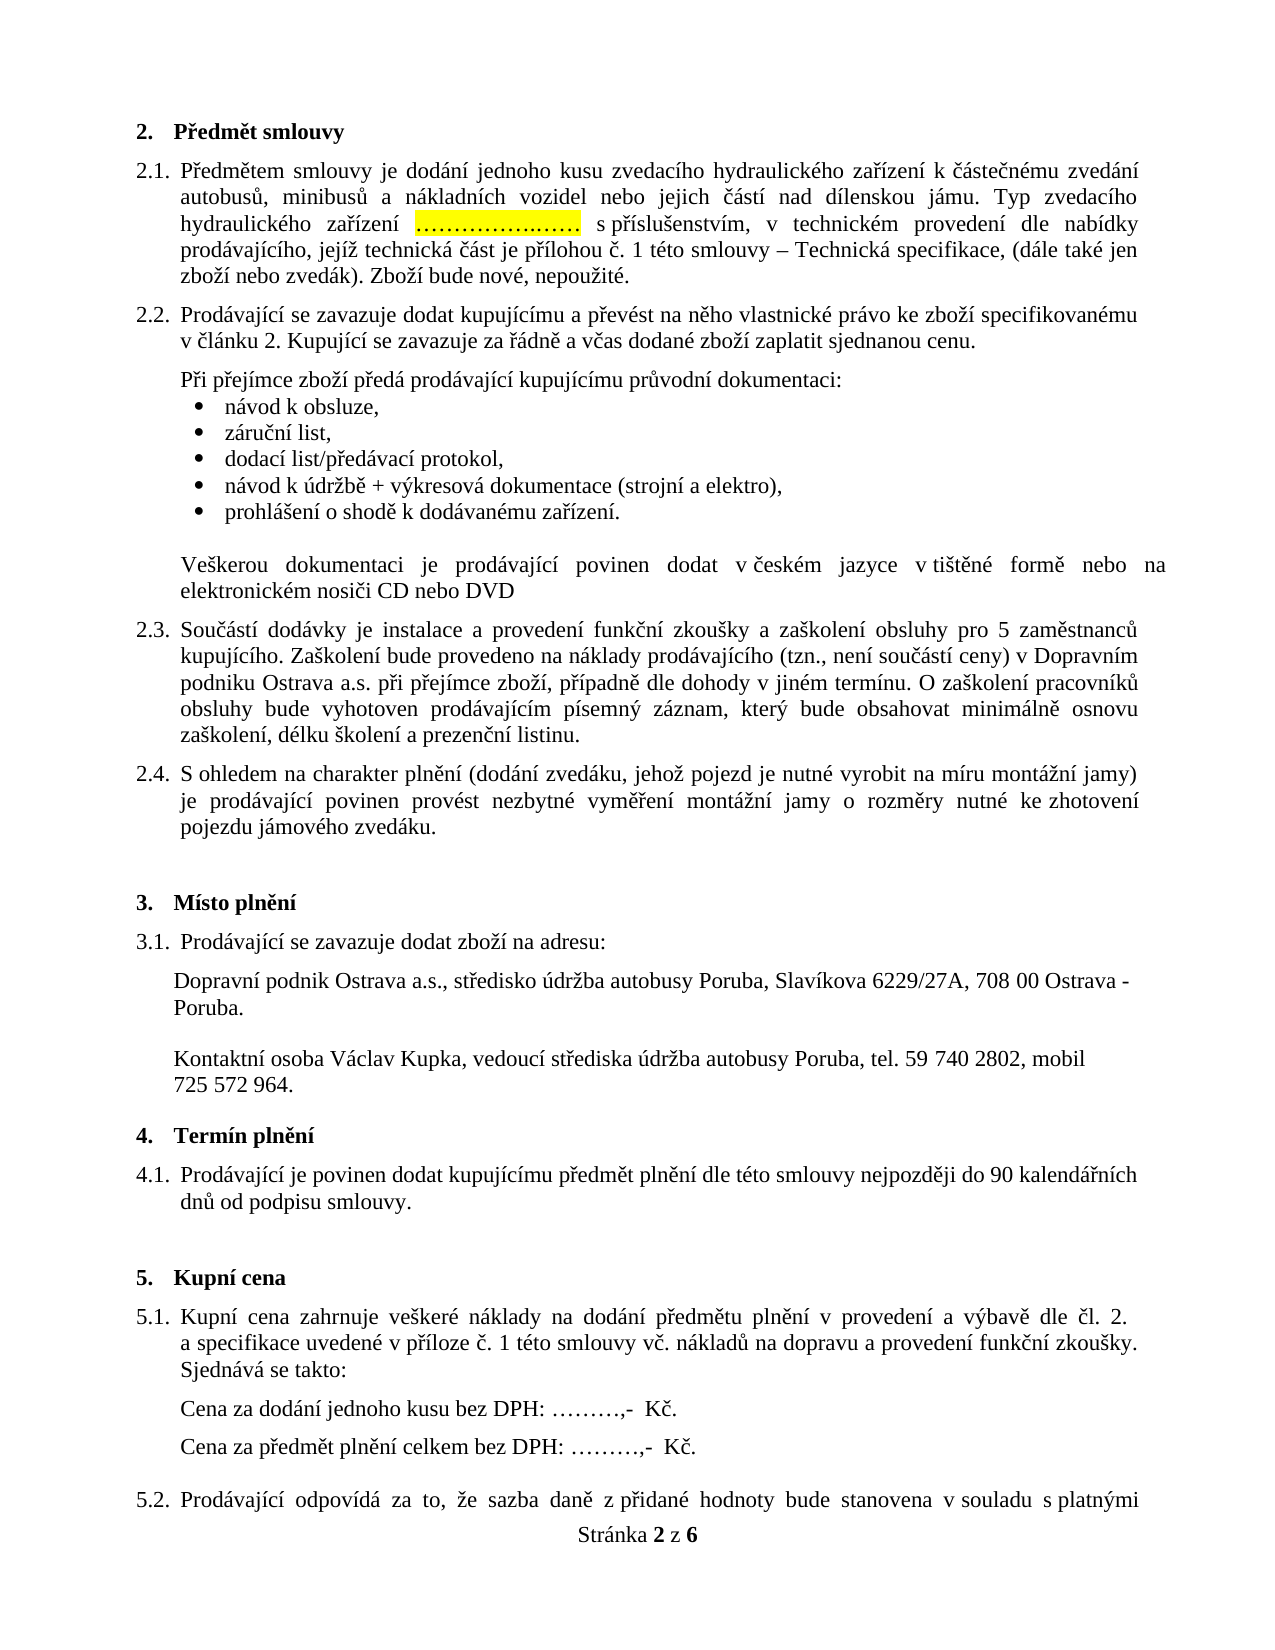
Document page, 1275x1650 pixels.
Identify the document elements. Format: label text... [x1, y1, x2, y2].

list záruční list, [195, 419, 1139, 446]
list Cena za dodání jednoho kusu bez DPH: ………,- Kč. [180, 1394, 1139, 1421]
text Místo plnění [136, 889, 1139, 916]
text S ohledem na charakter plnění (dodání zvedáku, jehož pojezd je nutné vyrobit na míru montážní jamy) je prodávající povinen provést nezbytné vyměření montážní jamy o rozměry nutné ke zhotovení pojezdu jámového zvedáku. [136, 760, 1139, 839]
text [136, 1486, 1139, 1512]
list Dopravní podnik Ostrava a.s., středisko údržba autobusy Poruba, Slavíkova 6229/27A, 708 00 Ostrava - Poruba. [173, 967, 1139, 1020]
text Součástí dodávky je instalace a provedení funkční zkoušky a zaškolení obsluhy pro 5 zaměstnanců kupujícího. Zaškolení bude provedeno na náklady prodávajícího (tzn., není součástí ceny) v Dopravním podniku Ostrava a.s. při přejímce zboží, případně dle dohody v jiném termínu. O zaškolení pracovníků obsluhy bude vyhotoven prodávajícím písemný záznam, který bude obsahovat minimálně osnovu zaškolení, délku školení a prezenční listinu. [136, 616, 1139, 748]
text Veškerou dokumentaci je prodávající povinen dodat v českém jazyce v tištěné formě nebo na elektronickém nosiči CD nebo DVD [180, 551, 1166, 604]
list návod k obsluze, [195, 393, 1139, 419]
list Předmět smlouvy [136, 118, 1139, 144]
text Prodávající je povinen dodat kupujícímu předmět plnění dle této smlouvy nejpozději do 90 kalendářních dnů od podpisu smlouvy. [136, 1161, 1139, 1214]
list prohlášení o shodě k dodávanému zařízení. [195, 498, 1166, 524]
text Kupní cena zahrnuje veškeré náklady na dodání předmětu plnění v provedení a výbavě dle čl. 2. a specifikace uvedené v příloze č. 1 této smlouvy vč. nákladů na dopravu a provedení funkční zkoušky. Sjednává se takto: [136, 1303, 1139, 1382]
text Termín plnění [136, 1123, 1139, 1149]
list Kontaktní osoba Václav Kupka, vedoucí střediska údržba autobusy Poruba, tel. 59 740 2802, mobil 725 572 964. [173, 1045, 1139, 1098]
list Při přejímce zboží předá prodávající kupujícímu průvodní dokumentaci: [180, 366, 1139, 393]
text Předmětem smlouvy je dodání jednoho kusu zvedacího hydraulického zařízení k částečnému zvedání autobusů, minibusů a nákladních vozidel nebo jejich částí nad dílenskou jámu. Typ zvedacího hydraulického zařízení …………….…… s příslušenstvím, v technickém provedení dle nabídky prodávajícího, jejíž technická část je přílohou č. 1 této smlouvy – Technická specifikace, (dále také jen zboží nebo zvedák). Zboží bude nové, nepoužité. [136, 157, 1139, 289]
list Cena za předmět plnění celkem bez DPH: ………,- Kč. [180, 1433, 1139, 1460]
list návod k údržbě + výkresová dokumentace (strojní a elektro), [195, 472, 1166, 498]
text Prodávající se zavazuje dodat kupujícímu a převést na něho vlastnické právo ke zboží specifikovanému v článku 2. Kupující se zavazuje za řádně a včas dodané zboží zaplatit sjednanou cenu. [136, 301, 1139, 354]
text Kupní cena [136, 1264, 1139, 1291]
text Prodávající se zavazuje dodat zboží na adresu: [136, 928, 1139, 955]
list dodací list/předávací protokol, [195, 446, 1139, 472]
